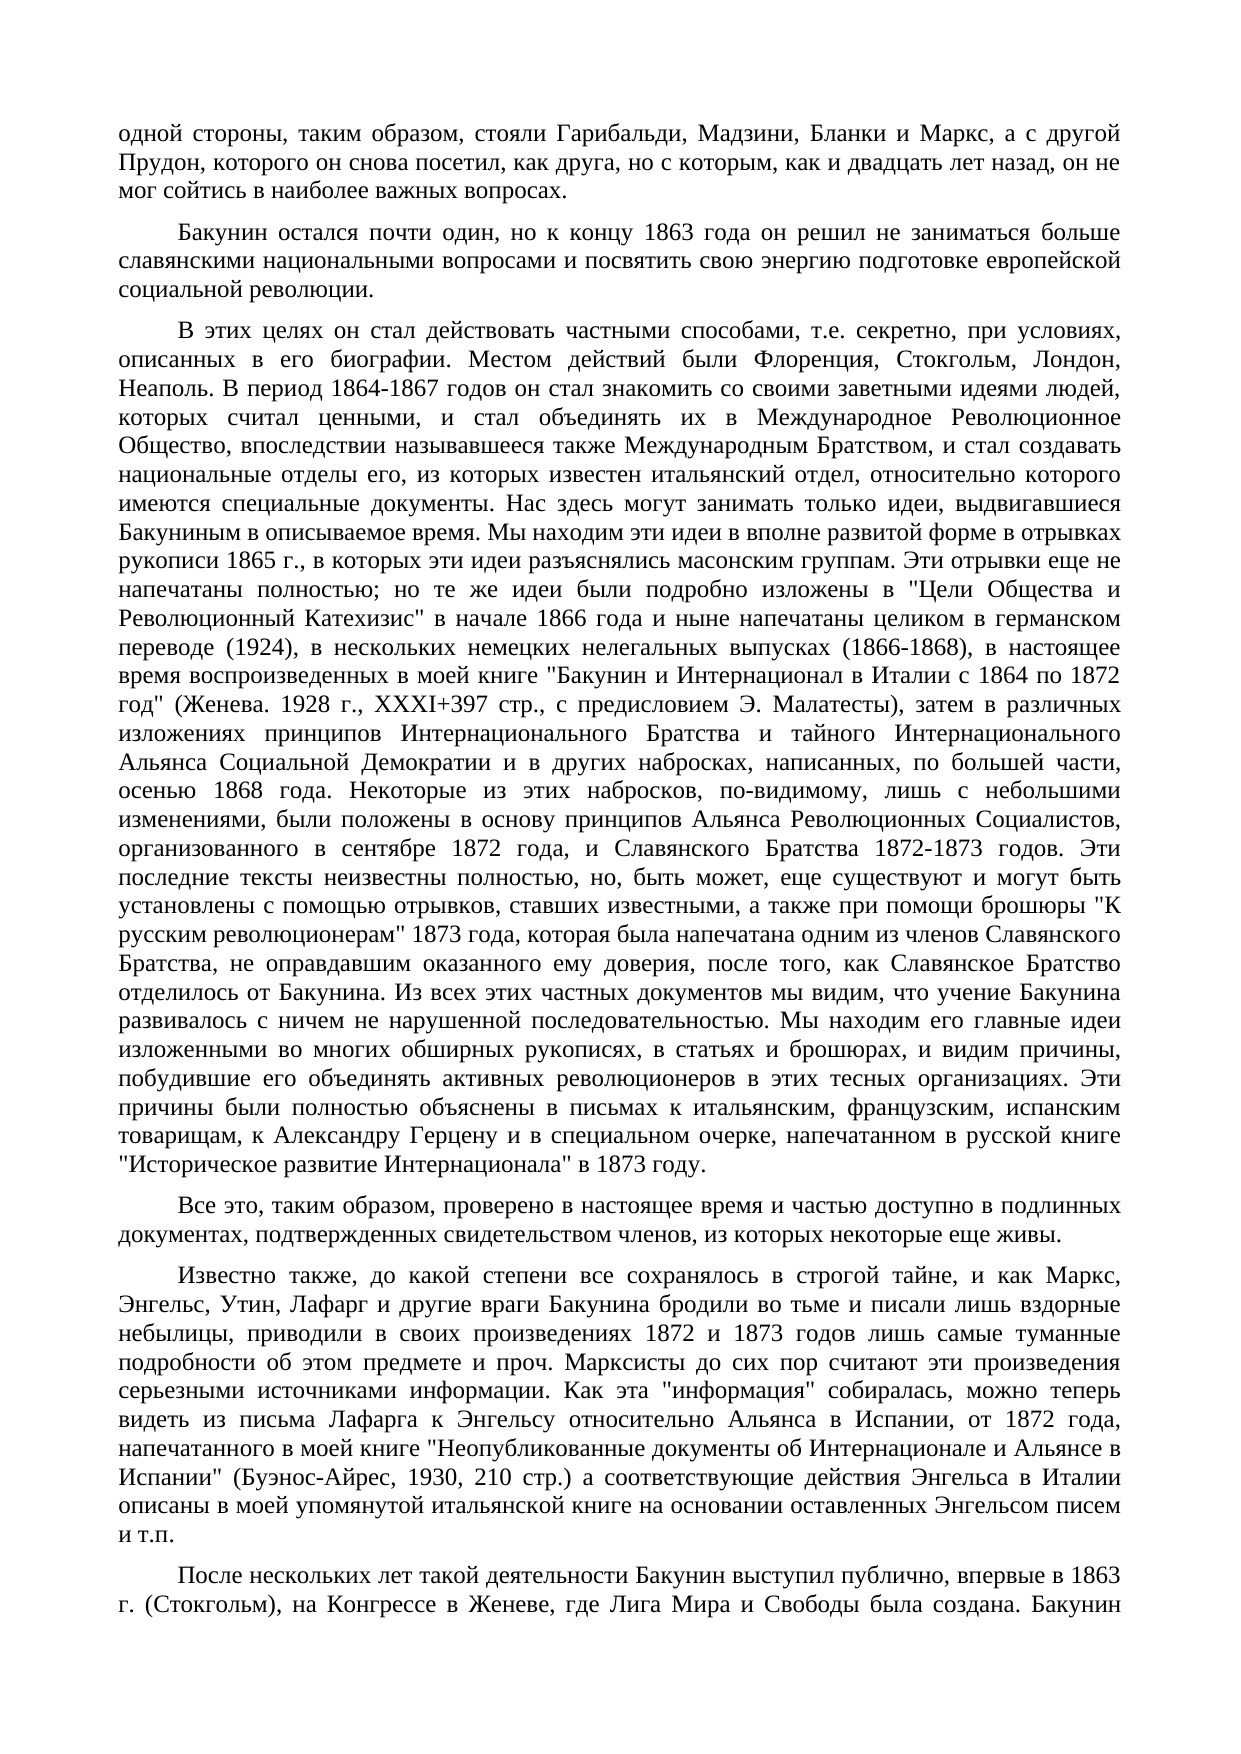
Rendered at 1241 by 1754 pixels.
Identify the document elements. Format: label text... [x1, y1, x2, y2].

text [118, 118, 1122, 204]
text В этих целях он стал действовать частными способами, т.е. секретно, при условиях, описанных в его биографии. Местом действий были Флоренция, Стокгольм, Лондон, Неаполь. В период 1864-1867 годов он стал знакомить со своими заветными идеями людей, которых считал ценными, и стал объединять их в Международное Революционное Общество, впоследствии называвшееся также Международным Братством, и стал создавать национальные отделы его, из которых известен итальянский отдел, относительно которого имеются специальные документы. Нас здесь могут занимать только идеи, выдвигавшиеся Бакуниным в описываемое время. Мы находим эти идеи в вполне развитой форме в отрывках рукописи 1865 г., в которых эти идеи разъяснялись масонским группам. Эти отрывки еще не напечатаны полностью; но те же идеи были подробно изложены в "Цели Общества и Революционный Катехизис" в начале 1866 года и ныне напечатаны целиком в германском переводе (1924), в нескольких немецких нелегальных выпусках (1866-1868), в настоящее время воспроизведенных в моей книге "Бакунин и Интернационал в Италии с 1864 по 1872 год" (Женева. 1928 г., XXXI+397 стр., с предисловием Э. Малатесты), затем в различных изложениях принципов Интернационального Братства и тайного Интернационального Альянса Социальной Демократии и в других набросках, написанных, по большей части, осенью 1868 года. Некоторые из этих набросков, по-видимому, лишь с небольшими изменениями, были положены в основу принципов Альянса Революционных Социалистов, организованного в сентябре 1872 года, и Славянского Братства 1872-1873 годов. Эти последние тексты неизвестны полностью, но, быть может, еще существуют и могут быть установлены с помощью отрывков, ставших известными, а также при помощи брошюры "К русским революционерам" 1873 года, которая была напечатана одним из членов Славянского Братства, не оправдавшим оказанного ему доверия, после того, как Славянское Братство отделилось от Бакунина. Из всех этих частных документов мы видим, что учение Бакунина развивалось с ничем не нарушенной последовательностью. Мы находим его главные идеи изложенными во многих обширных рукописях, в статьях и брошюрах, и видим причины, побудившие его объединять активных революционеров в этих тесных организациях. Эти причины были полностью объяснены в письмах к итальянским, французским, испанским товарищам, к Александру Герцену и в специальном очерке, напечатанном в русской книге "Историческое развитие Интернационала" в 1873 году. [118, 316, 1122, 1178]
text Все это, таким образом, проверено в настоящее время и частью доступно в подлинных документах, подтвержденных свидетельством членов, из которых некоторые еще живы. [118, 1191, 1122, 1248]
text Бакунин остался почти один, но к концу 1863 года он решил не заниматься больше славянскими национальными вопросами и посвятить свою энергию подготовке европейской социальной революции. [118, 217, 1122, 303]
text Известно также, до какой степени все сохранялось в строгой тайне, и как Маркс, Энгельс, Утин, Лафарг и другие враги Бакунина бродили во тьме и писали лишь вздорные небылицы, приводили в своих произведениях 1872 и 1873 годов лишь самые туманные подробности об этом предмете и проч. Марксисты до сих пор считают эти произведения серьезными источниками информации. Как эта "информация" собиралась, можно теперь видеть из письма Лафарга к Энгельсу относительно Альянса в Испании, от 1872 года, напечатанного в моей книге "Неопубликованные документы об Интернационале и Альянсе в Испании" (Буэнос-Айрес, 1930, 210 стр.) а соответствующие действия Энгельса в Италии описаны в моей упомянутой итальянской книге на основании оставленных Энгельсом писем и т.п. [118, 1261, 1122, 1548]
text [118, 1561, 1122, 1618]
